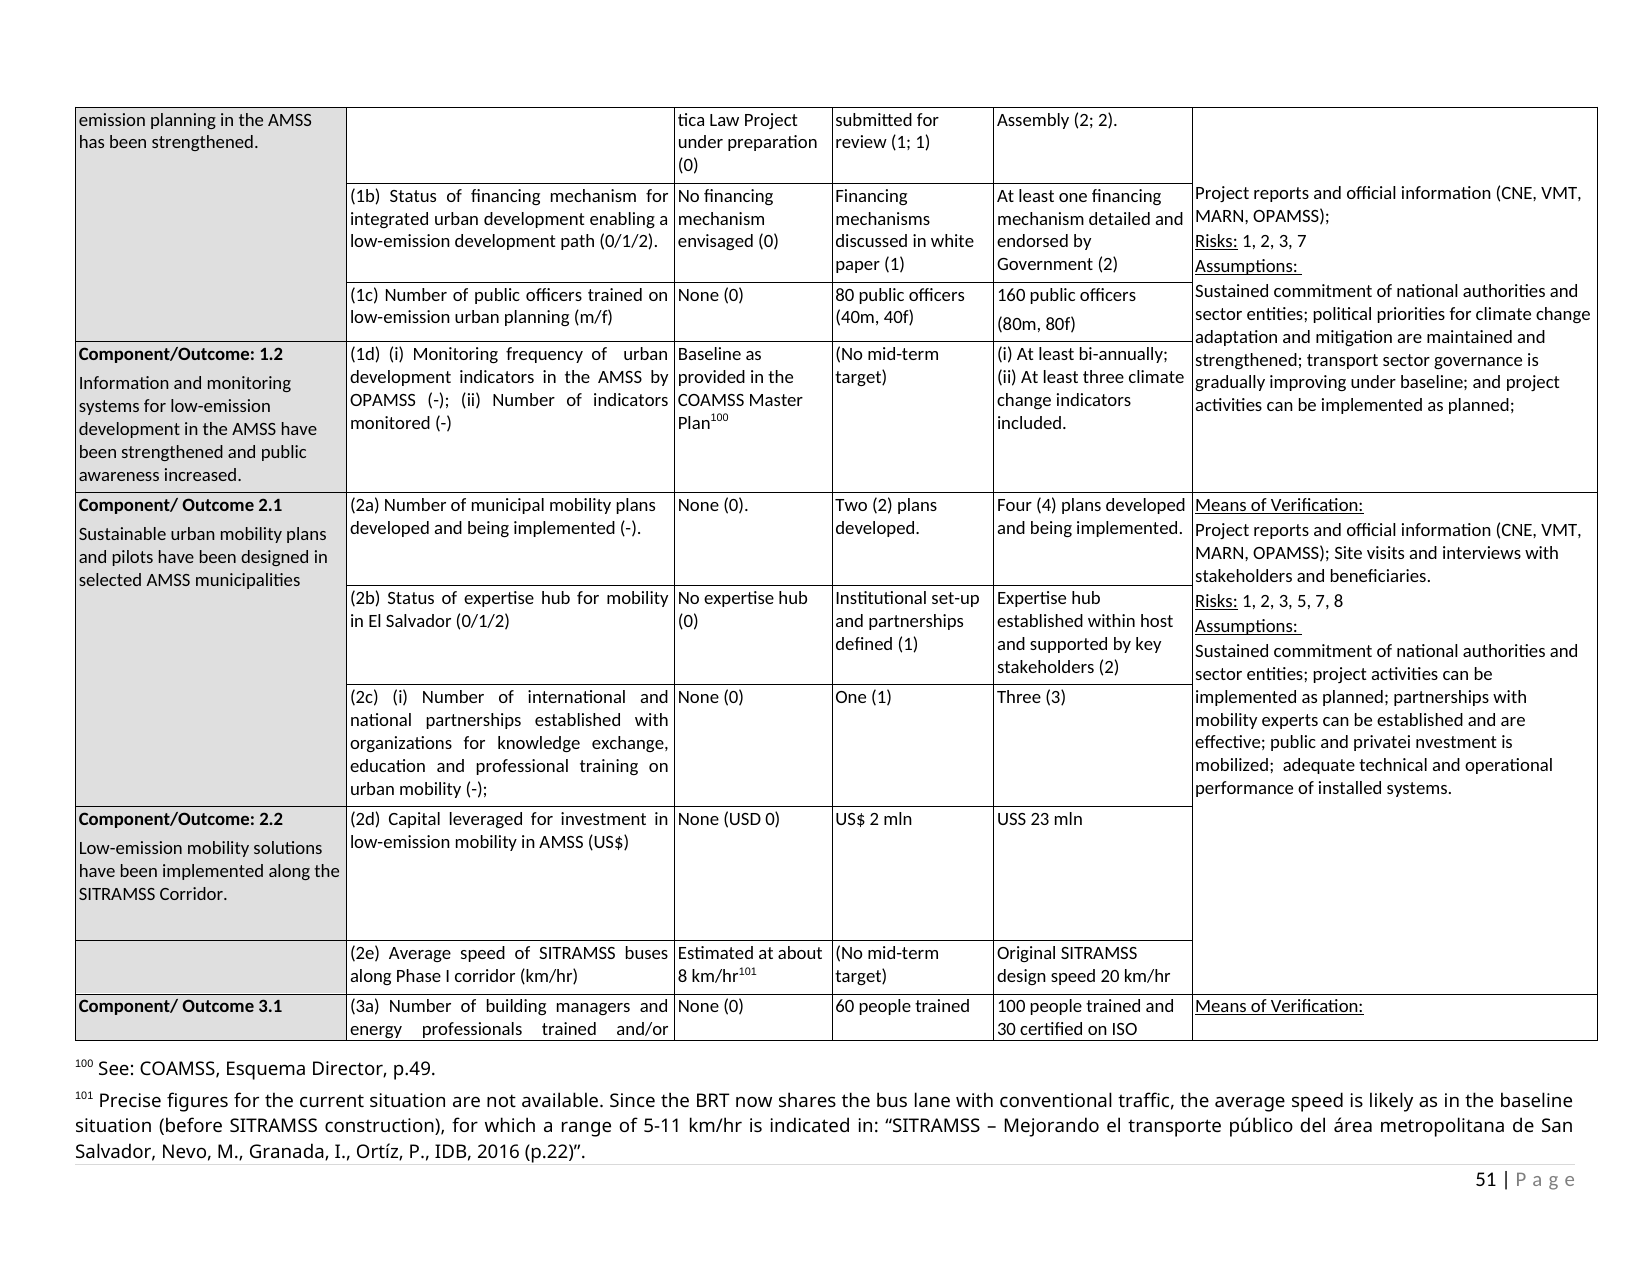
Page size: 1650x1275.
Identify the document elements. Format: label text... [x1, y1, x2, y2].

table_cell (1d) (i) Monitoring frequency of urban development indicators in the AMSS by OPAMSS (-); (ii) Number of indicators monitored (-) [347, 342, 674, 492]
table_cell Component/Outcome: 2.2 Low-emission mobility solutions have been implemented along the SITRAMSS Corridor. [76, 807, 346, 940]
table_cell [994, 995, 1192, 1040]
table_cell None (0) [675, 995, 832, 1040]
table_cell (1b) Status of financing mechanism for integrated urban development enabling a low-emission development path (0/1/2). [347, 184, 674, 282]
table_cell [76, 995, 346, 1040]
table_cell None (USD 0) [675, 807, 832, 940]
table_cell Component/ Outcome 2.1 Sustainable urban mobility plans and pilots have been designed in selected AMSS municipalities [76, 493, 346, 806]
table_cell (2a) Number of municipal mobility plans developed and being implemented (-). [347, 493, 674, 585]
table_cell (2b) Status of expertise hub for mobility in El Salvador (0/1/2) [347, 586, 674, 684]
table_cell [833, 995, 993, 1040]
table_cell 80 public officers (40m, 40f) [833, 283, 993, 341]
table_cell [1193, 995, 1597, 1040]
table_cell (No mid-term target) [833, 941, 993, 993]
table_cell None (0). [675, 493, 832, 585]
table_cell Means of Verification: Project reports and official information (CNE, VMT, MARN, OPAMSS); Site visits and interviews with stakeholders and beneficiaries. Risks: 1, 2, 3, 5, 7, 8 Assumptions: Sustained commitment of national authorities and sector entities; project activities can be implemented as planned; partnerships with mobility experts can be established and are effective; public and privatei nvestment is mobilized; adequate technical and operational performance of installed systems. [1193, 493, 1597, 993]
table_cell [1193, 108, 1597, 492]
table_cell No expertise hub (0) [675, 586, 832, 684]
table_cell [347, 108, 674, 183]
table_cell Four (4) plans developed and being implemented. [994, 493, 1192, 585]
table_cell One (1) [833, 685, 993, 806]
table_cell (i) At least bi-annually; (ii) At least three climate change indicators included. [994, 342, 1192, 492]
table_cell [347, 995, 674, 1040]
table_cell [994, 108, 1192, 183]
table_cell Two (2) plans developed. [833, 493, 993, 585]
table_cell (No mid-term target) [833, 342, 993, 492]
table_cell [76, 941, 346, 993]
table_cell 160 public officers (80m, 80f) [994, 283, 1192, 341]
table_cell No financing mechanism envisaged (0) [675, 184, 832, 282]
table_cell (2d) Capital leveraged for investment in low-emission mobility in AMSS (US$) [347, 807, 674, 940]
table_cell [833, 108, 993, 183]
table_cell At least one financing mechanism detailed and endorsed by Government (2) [994, 184, 1192, 282]
table_cell Baseline as provided in the COAMSS Master Plan [675, 342, 832, 492]
table_cell Institutional set-up and partnerships defined (1) [833, 586, 993, 684]
table_cell US$ 2 mln [833, 807, 993, 940]
table_cell Component/Outcome: 1.2 Information and monitoring systems for low-emission development in the AMSS have been strengthened and public awareness increased. [76, 342, 346, 492]
table_cell (1c) Number of public officers trained on low-emission urban planning (m/f) [347, 283, 674, 341]
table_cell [675, 108, 832, 183]
table_cell USS 23 mln [994, 807, 1192, 940]
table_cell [76, 108, 346, 341]
table_cell None (0) [675, 685, 832, 806]
table_cell (2e) Average speed of SITRAMSS buses along Phase I corridor (km/hr) [347, 941, 674, 993]
table_cell Expertise hub established within host and supported by key stakeholders (2) [994, 586, 1192, 684]
table_cell None (0) [675, 283, 832, 341]
table_cell Financing mechanisms discussed in white paper (1) [833, 184, 993, 282]
table_cell Three (3) [994, 685, 1192, 806]
table_cell Estimated at about 8 km/hr [675, 941, 832, 993]
table_cell (2c) (i) Number of international and national partnerships established with organizations for knowledge exchange, education and professional training on urban mobility (-); [347, 685, 674, 806]
table_cell Original SITRAMSS design speed 20 km/hr [994, 941, 1192, 993]
